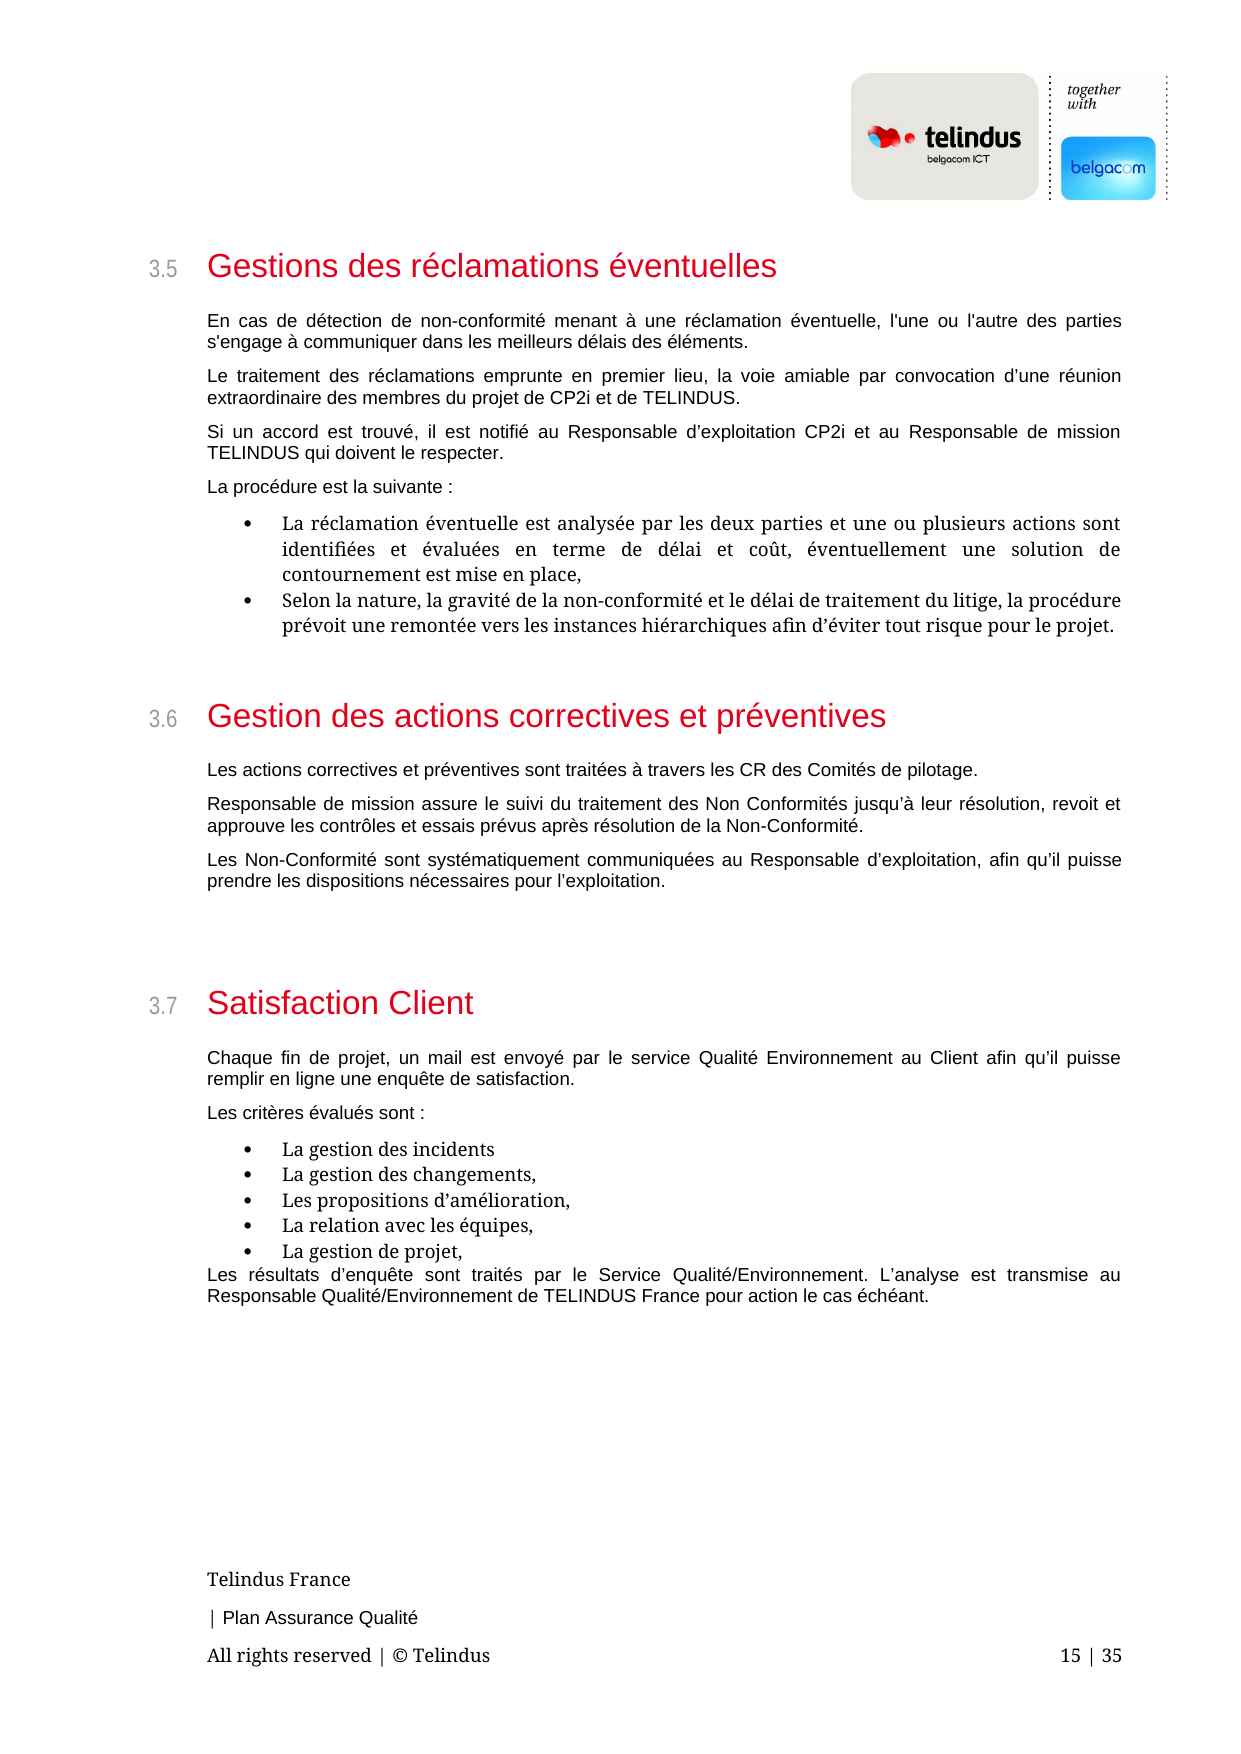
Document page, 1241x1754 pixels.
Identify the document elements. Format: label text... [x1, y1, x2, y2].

picture [851, 73, 1168, 200]
text Si un accord est trouvé, il est notifié au Responsable d’exploitation CP2i et au Responsable de mission TELINDUS qui doivent le respecter. [207, 421, 1122, 464]
text Les actions correctives et préventives sont traitées à travers les CR des Comités de pilotage. [207, 759, 1122, 780]
list Les propositions d’amélioration, [244, 1187, 1122, 1213]
list La réclamation éventuelle est analysée par les deux parties et une ou plusieurs actions sont identifiées et évaluées en terme de délai et coût, éventuellement une solution de contournement est mise en place, [244, 510, 1122, 587]
text Les critères évalués sont : [207, 1102, 1122, 1124]
subtitle Satisfaction Client [177, 988, 1122, 1021]
list Selon la nature, la gravité de la non-conformité et le délai de traitement du litige, la procédure prévoit une remontée vers les instances hiérarchiques afin d’éviter tout risque pour le projet. [244, 587, 1122, 638]
text Les Non-Conformité sont systématiquement communiquées au Responsable d’exploitation, afin qu’il puisse prendre les dispositions nécessaires pour l’exploitation. [207, 848, 1122, 892]
text Les résultats d’enquête sont traités par le Service Qualité/Environnement. L’analyse est transmise au Responsable Qualité/Environnement de TELINDUS France pour action le cas échéant. [207, 1264, 1122, 1307]
list La relation avec les équipes, [244, 1213, 1122, 1238]
subtitle Gestions des réclamations éventuelles [177, 251, 1122, 284]
list La gestion de projet, [244, 1238, 1122, 1264]
text La procédure est la suivante : [207, 476, 1122, 498]
text Le traitement des réclamations emprunte en premier lieu, la voie amiable par convocation d’une réunion extraordinaire des membres du projet de CP2i et de TELINDUS. [207, 365, 1122, 408]
list La gestion des changements, [244, 1162, 1122, 1187]
text Chaque fin de projet, un mail est envoyé par le service Qualité Environnement au Client afin qu’il puisse remplir en ligne une enquête de satisfaction. [207, 1046, 1122, 1089]
list La gestion des incidents [244, 1136, 1122, 1162]
text Responsable de mission assure le suivi du traitement des Non Conformités jusqu’à leur résolution, revoit et approuve les contrôles et essais prévus après résolution de la Non-Conformité. [207, 793, 1122, 836]
text En cas de détection de non-conformité menant à une réclamation éventuelle, l'une ou l'autre des parties s'engage à communiquer dans les meilleurs délais des éléments. [207, 309, 1122, 352]
subtitle Gestion des actions correctives et préventives [177, 700, 1122, 734]
